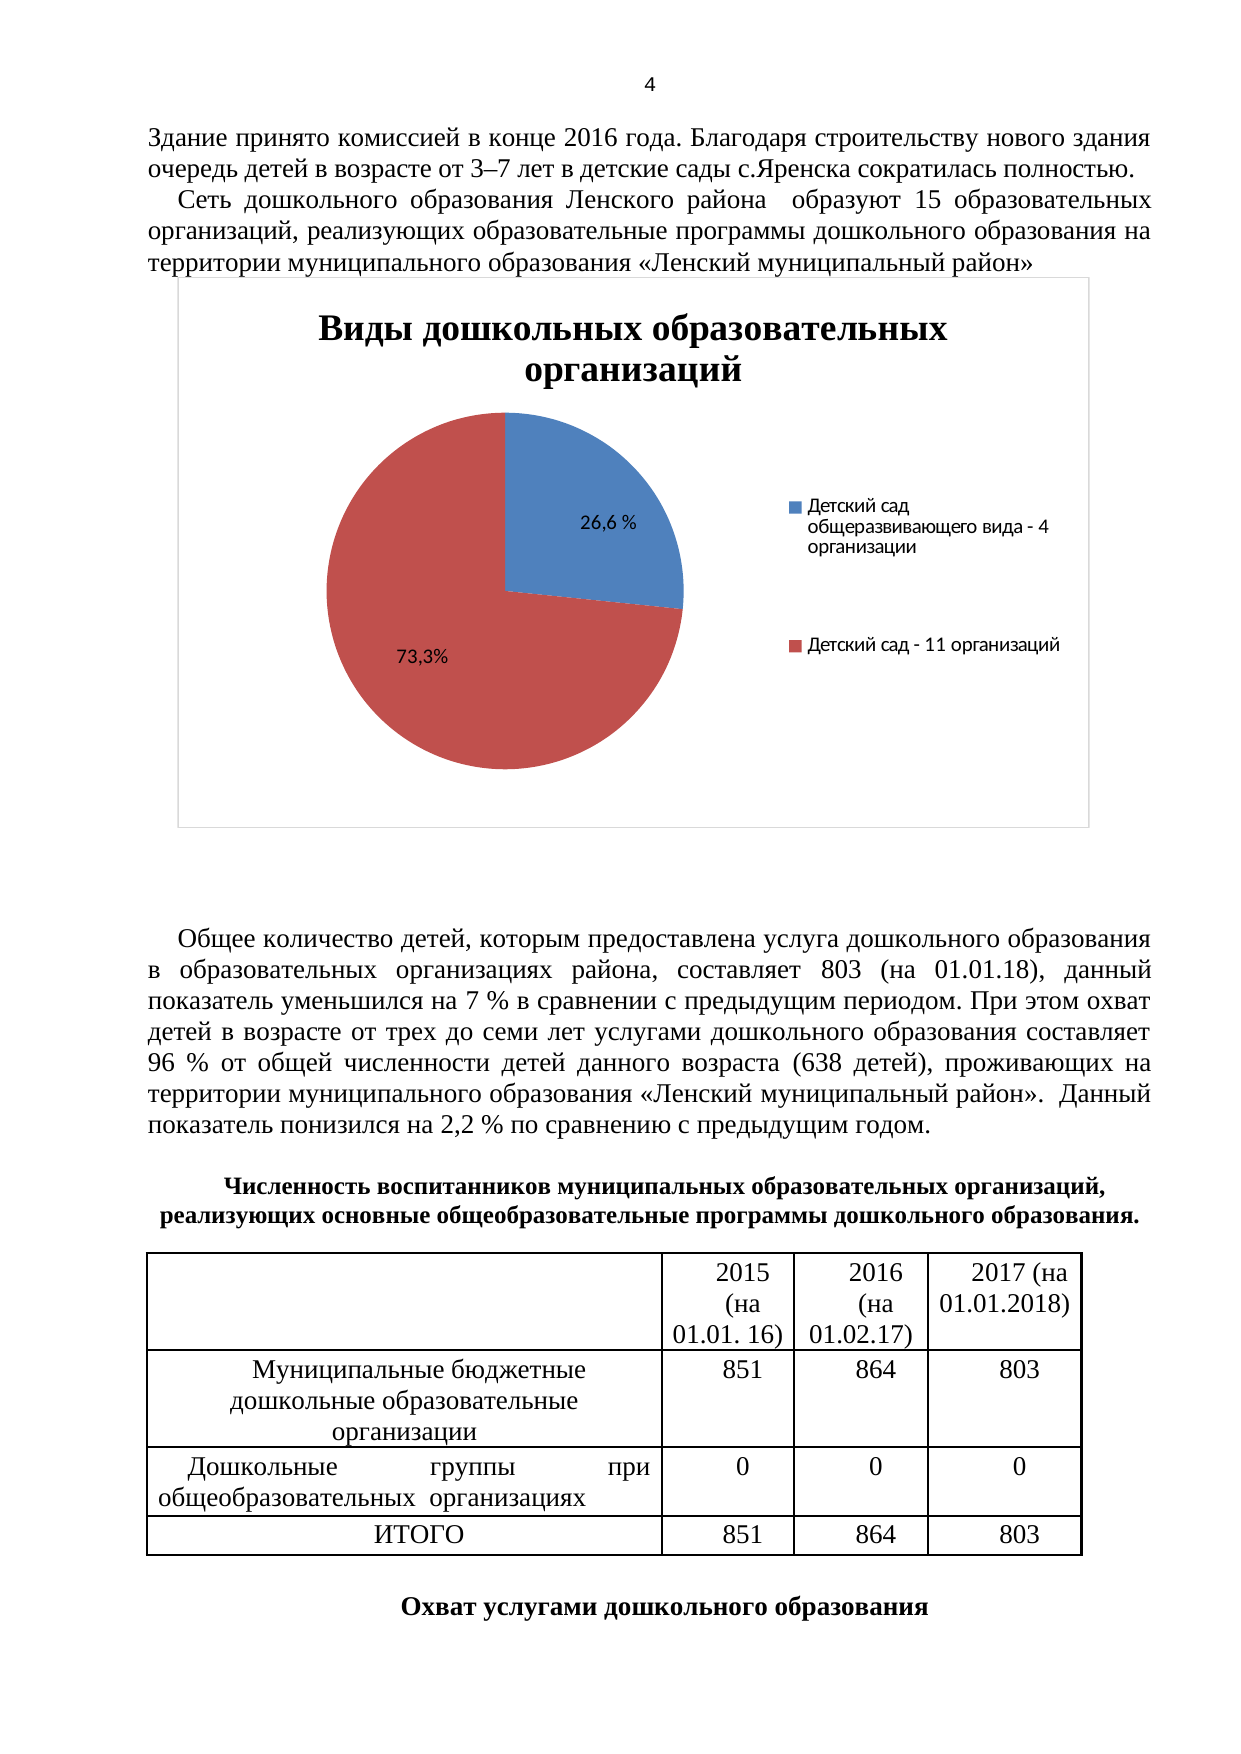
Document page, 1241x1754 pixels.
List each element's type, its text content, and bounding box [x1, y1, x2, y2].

table_cell 803 [929, 1517, 1080, 1554]
table_cell 864 [795, 1351, 927, 1446]
table_header 2017 (на 01.01.2018) [929, 1254, 1080, 1349]
table_header 2016 (на 01.02.17) [795, 1254, 927, 1349]
table_cell Дошкольные группы при общеобразовательных организациях [148, 1448, 661, 1515]
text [148, 121, 1152, 183]
table_cell 0 [663, 1448, 793, 1515]
table_cell 864 [795, 1517, 927, 1554]
table_cell 803 [929, 1351, 1080, 1446]
text Общее количество детей, которым предоставлена услуга дошкольного образования в образовательных организациях района, составляет 803 (на 01.01.18), данный показатель уменьшился на 7 % в сравнении с предыдущим периодом. При этом охват детей в возрасте от трех до семи лет услугами дошкольного образования составляет 96 % от общей численности детей данного возраста (638 детей), проживающих на территории муниципального образования «Ленский муниципальный район». Данный показатель понизился на 2,2 % по сравнению с предыдущим годом. [148, 922, 1152, 1140]
table_cell 0 [795, 1448, 927, 1515]
table_cell 851 [663, 1517, 793, 1554]
table_cell 851 [663, 1351, 793, 1446]
table_header 2015 (на 01.01. 16) [663, 1254, 793, 1349]
text Сеть дошкольного образования Ленского района образуют 15 образовательных организаций, реализующих образовательные программы дошкольного образования на территории муниципального образования «Ленский муниципальный район» [148, 183, 1152, 277]
table_cell ИТОГО [148, 1517, 661, 1554]
text Охват услугами дошкольного образования [148, 1589, 1152, 1621]
text Численность воспитанников муниципальных образовательных организаций, реализующих основные общеобразовательные программы дошкольного образования. [148, 1171, 1152, 1228]
table_header [148, 1254, 661, 1349]
table_cell Муниципальные бюджетные дошкольные образовательные организации [148, 1351, 661, 1446]
table_cell 0 [929, 1448, 1080, 1515]
